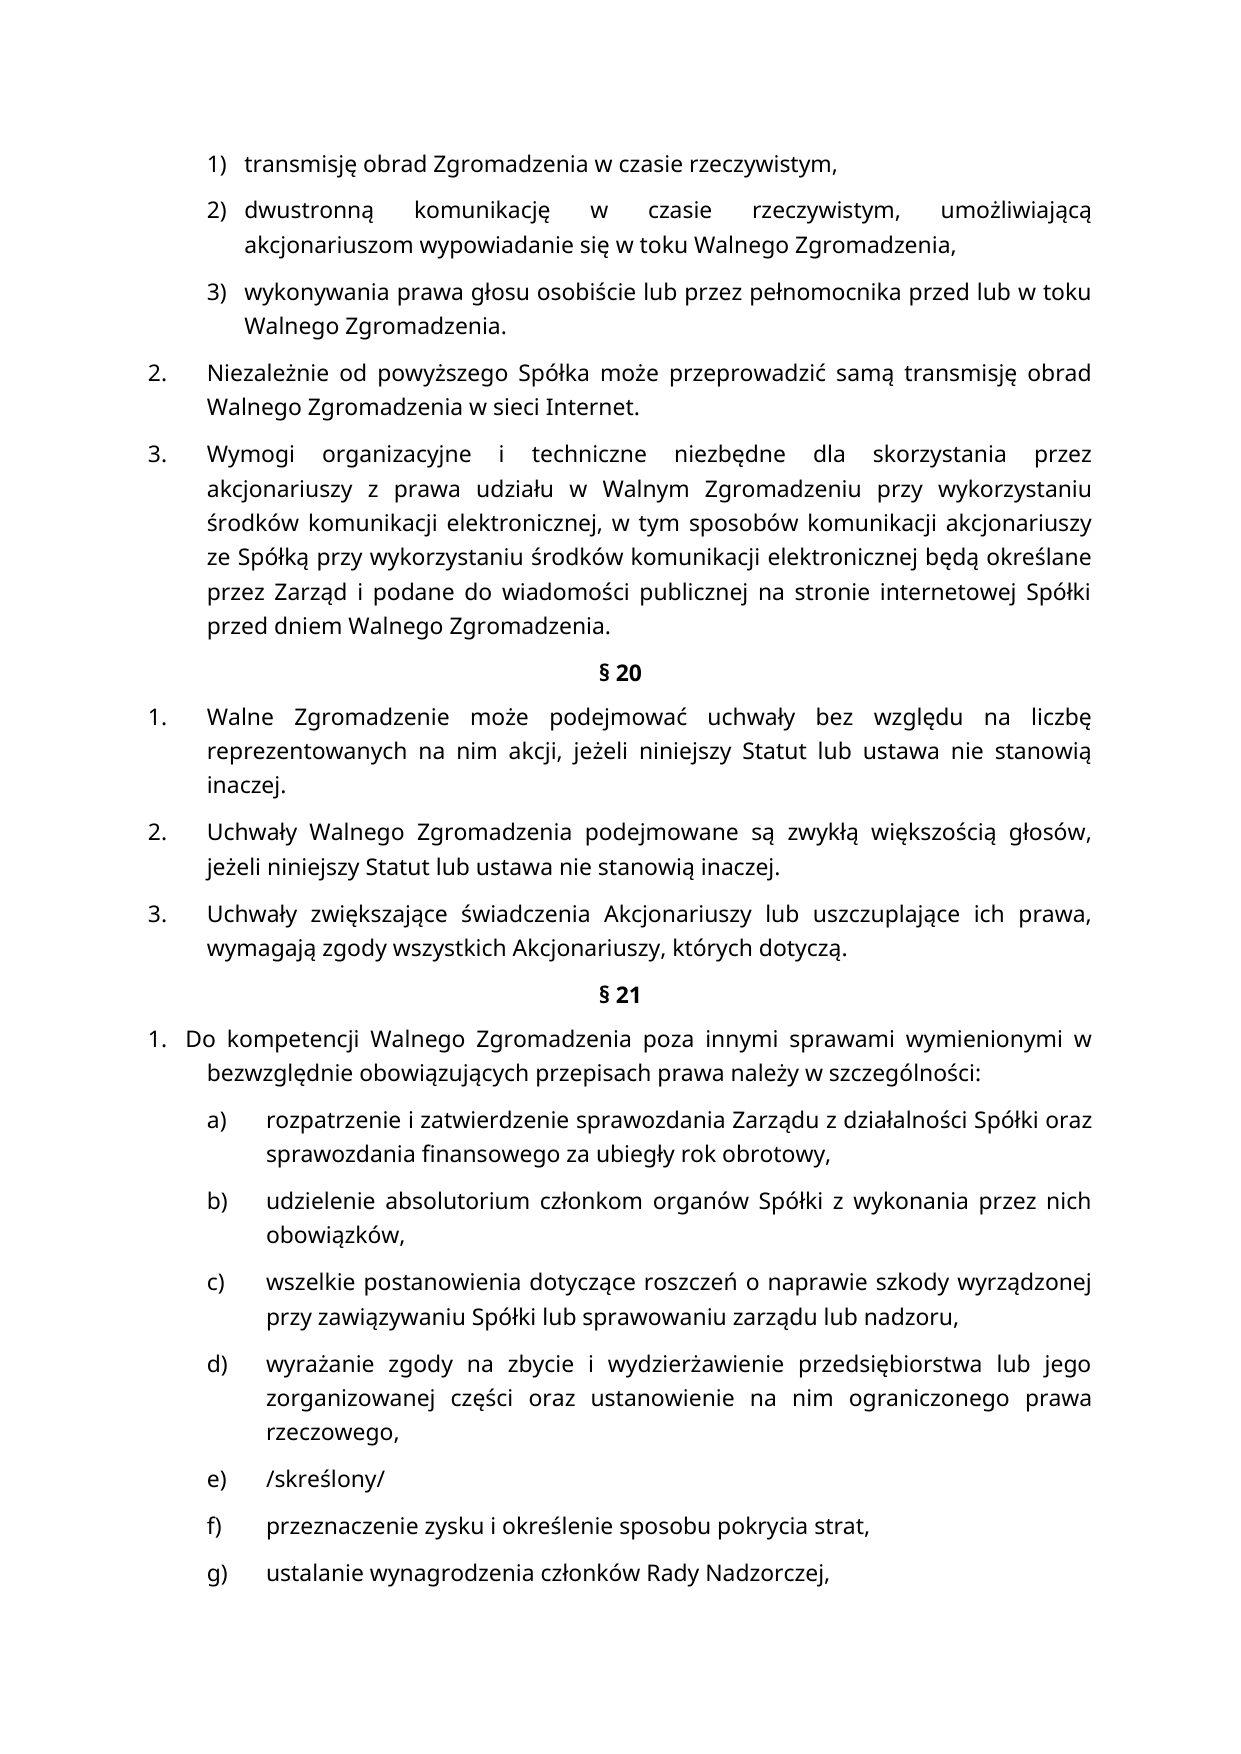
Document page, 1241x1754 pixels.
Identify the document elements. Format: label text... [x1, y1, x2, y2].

list wykonywania prawa głosu osobiście lub przez pełnomocnika przed lub w toku Walnego Zgromadzenia. [207, 276, 1093, 341]
list Uchwały zwiększające świadczenia Akcjonariuszy lub uszczuplające ich prawa, wymagają zgody wszystkich Akcjonariuszy, których dotyczą. [148, 898, 1093, 963]
list Uchwały Walnego Zgromadzenia podejmowane są zwykłą większością głosów, jeżeli niniejszy Statut lub ustawa nie stanowią inaczej. [148, 816, 1093, 882]
list wszelkie postanowienia dotyczące roszczeń o naprawie szkody wyrządzonej przy zawiązywaniu Spółki lub sprawowaniu zarządu lub nadzoru, [207, 1266, 1093, 1332]
list /skreślony/ [207, 1463, 1093, 1494]
list transmisję obrad Zgromadzenia w czasie rzeczywistym, [207, 148, 1093, 179]
text § 21 [148, 979, 1093, 1010]
list udzielenie absolutorium członkom organów Spółki z wykonania przez nich obowiązków, [207, 1185, 1093, 1251]
list rozpatrzenie i zatwierdzenie sprawozdania Zarządu z działalności Spółki oraz sprawozdania finansowego za ubiegły rok obrotowy, [207, 1104, 1093, 1169]
list Walne Zgromadzenie może podejmować uchwały bez względu na liczbę reprezentowanych na nim akcji, jeżeli niniejszy Statut lub ustawa nie stanowią inaczej. [148, 701, 1093, 801]
list dwustronną komunikację w czasie rzeczywistym, umożliwiającą akcjonariuszom wypowiadanie się w toku Walnego Zgromadzenia, [207, 194, 1093, 260]
list Wymogi organizacyjne i techniczne niezbędne dla skorzystania przez akcjonariuszy z prawa udziału w Walnym Zgromadzeniu przy wykorzystaniu środków komunikacji elektronicznej, w tym sposobów komunikacji akcjonariuszy ze Spółką przy wykorzystaniu środków komunikacji elektronicznej będą określane przez Zarząd i podane do wiadomości publicznej na stronie internetowej Spółki przed dniem Walnego Zgromadzenia. [148, 438, 1093, 641]
text § 20 [148, 657, 1093, 688]
list Do kompetencji Walnego Zgromadzenia poza innymi sprawami wymienionymi w bezwzględnie obowiązujących przepisach prawa należy w szczególności: [148, 1023, 1093, 1088]
list ustalanie wynagrodzenia członków Rady Nadzorczej, [207, 1557, 1093, 1588]
list przeznaczenie zysku i określenie sposobu pokrycia strat, [207, 1510, 1093, 1541]
list Niezależnie od powyższego Spółka może przeprowadzić samą transmisję obrad Walnego Zgromadzenia w sieci Internet. [148, 357, 1093, 423]
list wyrażanie zgody na zbycie i wydzierżawienie przedsiębiorstwa lub jego zorganizowanej części oraz ustanowienie na nim ograniczonego prawa rzeczowego, [207, 1348, 1093, 1448]
